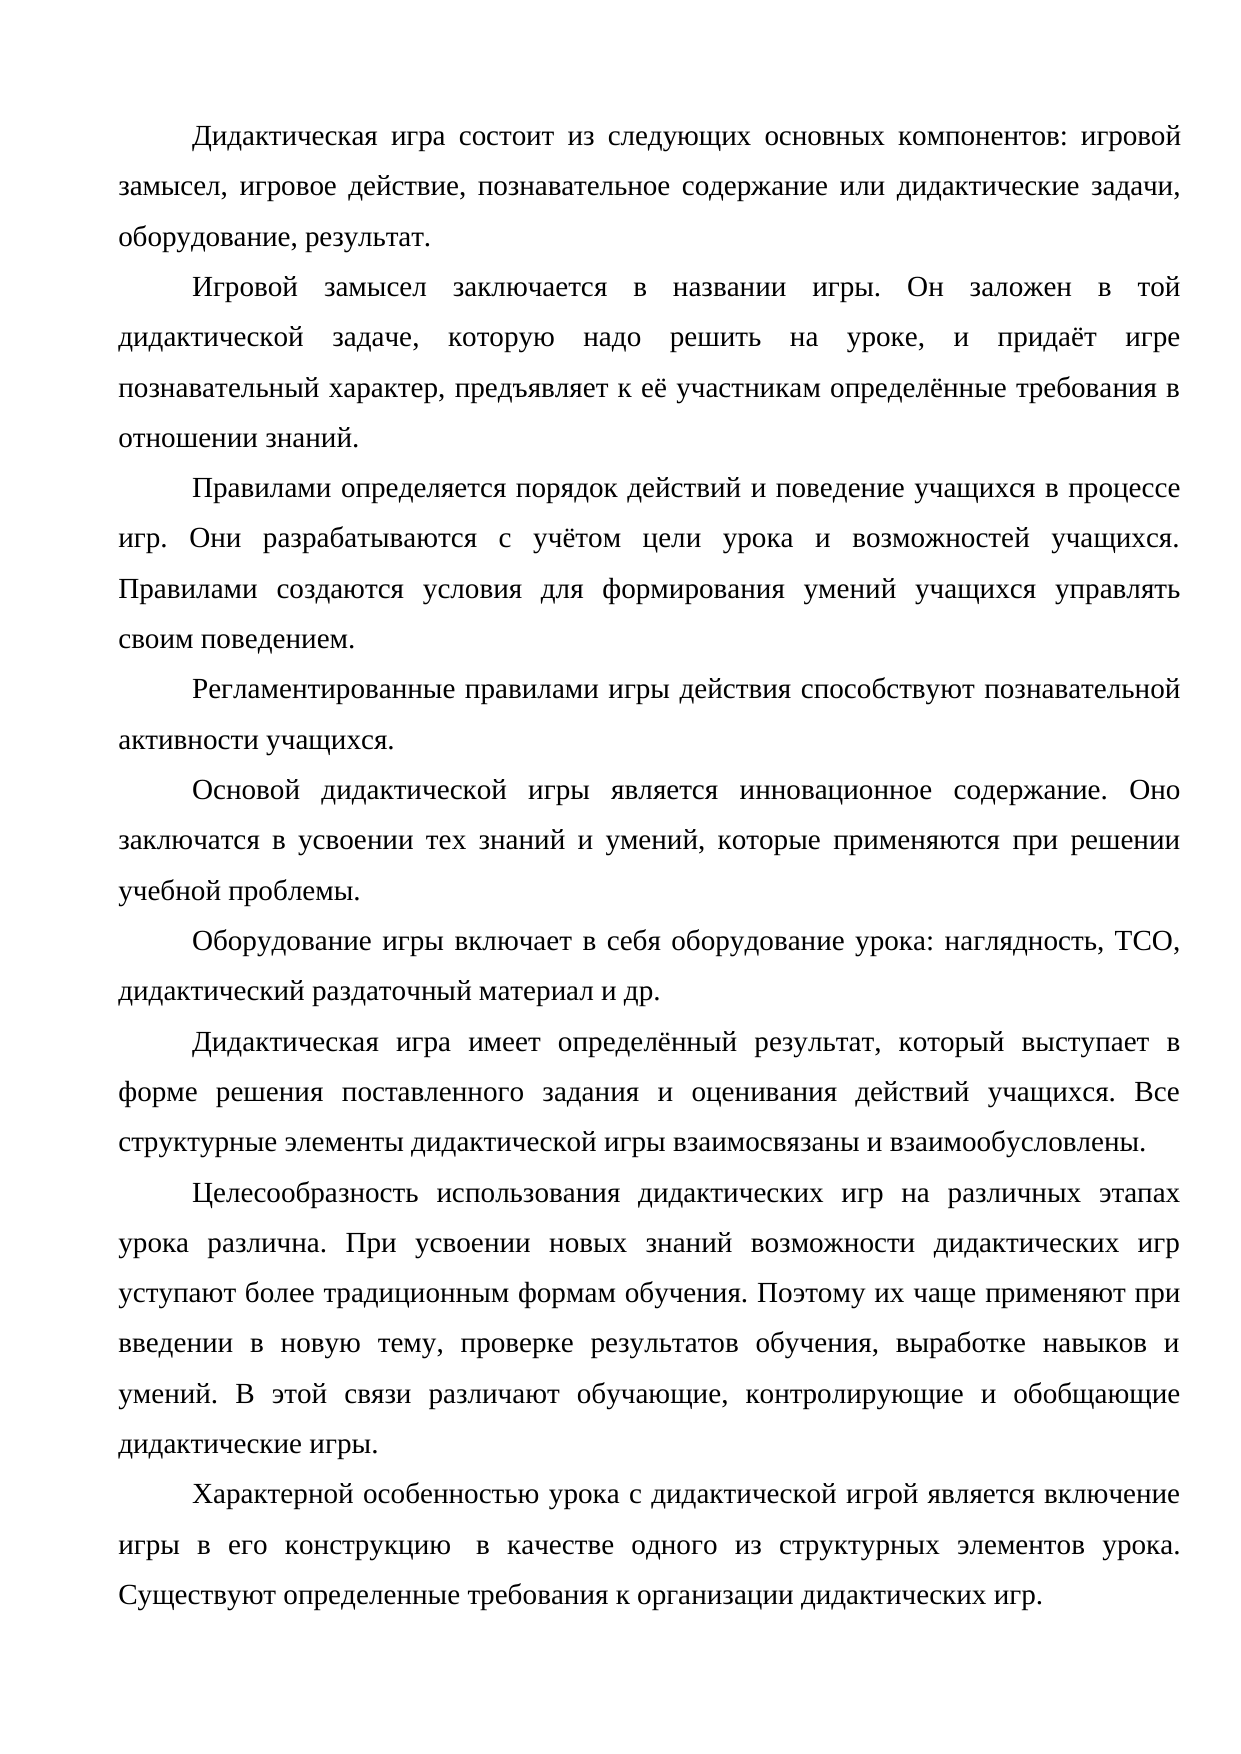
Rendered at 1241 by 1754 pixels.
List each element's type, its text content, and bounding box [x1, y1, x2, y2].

text Целесообразность использования дидактических игр на различных этапах урока различна. При усвоении новых знаний возможности дидактических игр уступают более традиционным формам обучения. Поэтому их чаще применяют при введении в новую тему, проверке результатов обучения, выработке навыков и умений. В этой связи различают обучающие, контролирующие и обобщающие дидактические игры. [118, 1175, 1181, 1460]
text Характерной особенностью урока с дидактической игрой является включение игры в его конструкцию в качестве одного из структурных элементов урока. Существуют определенные требования к организации дидактических игр. [118, 1477, 1181, 1611]
text Дидактическая игра состоит из следующих основных компонентов: игровой замысел, игровое действие, познавательное содержание или дидактические задачи, оборудование, результат. [118, 118, 1181, 252]
text Оборудование игры включает в себя оборудование урока: наглядность, ТСО, дидактический раздаточный материал и др. [118, 923, 1181, 1007]
text Основой дидактической игры является инновационное содержание. Оно заключатся в усвоении тех знаний и умений, которые применяются при решении учебной проблемы. [118, 772, 1181, 906]
text Регламентированные правилами игры действия способствуют познавательной активности учащихся. [118, 672, 1181, 755]
text Правилами определяется порядок действий и поведение учащихся в процессе игр. Они разрабатываются с учётом цели урока и возможностей учащихся. Правилами создаются условия для формирования умений учащихся управлять своим поведением. [118, 470, 1181, 655]
text Игровой замысел заключается в названии игры. Он заложен в той дидактической задаче, которую надо решить на уроке, и придаёт игре познавательный характер, предъявляет к её участникам определённые требования в отношении знаний. [118, 269, 1181, 453]
text Дидактическая игра имеет определённый результат, который выступает в форме решения поставленного задания и оценивания действий учащихся. Все структурные элементы дидактической игры взаимосвязаны и взаимообусловлены. [118, 1024, 1181, 1158]
